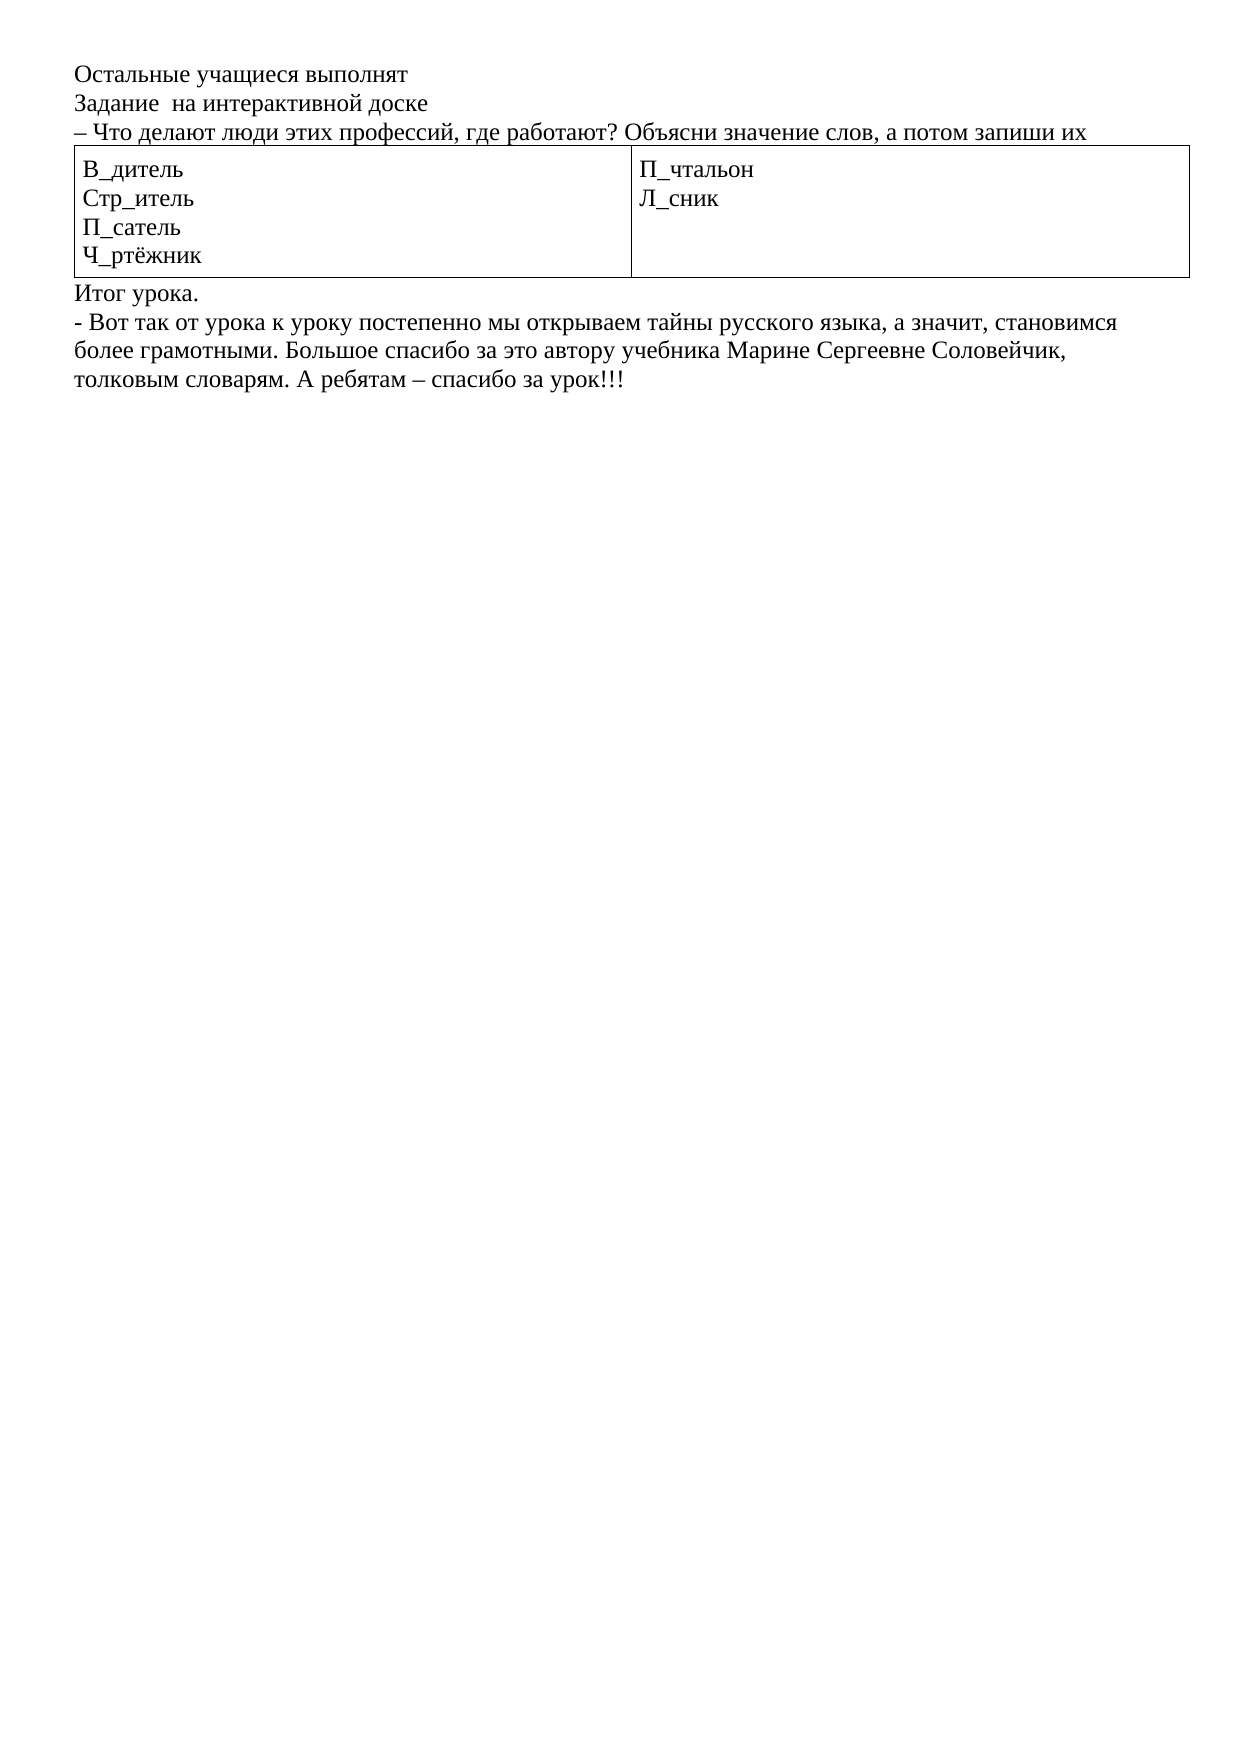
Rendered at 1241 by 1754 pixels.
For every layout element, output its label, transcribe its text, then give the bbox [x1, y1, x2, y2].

text – Что делают люди этих профессий, где работают? Объясни значение слов, а потом запиши их [74, 117, 1152, 145]
text Итог урока. [74, 278, 1152, 307]
text - Вот так от урока к уроку постепенно мы открываем тайны русского языка, а значит, становимся более грамотными. Большое спасибо за это автору учебника Марине Сергеевне Соловейчик, толковым словарям. А ребятам – спасибо за урок!!! [74, 307, 1152, 393]
table_header П_чтальон Л_сник [632, 146, 1189, 277]
text Остальные учащиеся выполнят [74, 59, 1152, 88]
text Задание на интерактивной доске [74, 88, 1152, 117]
table_header В_дитель Стр_итель П_сатель Ч_ртёжник [75, 146, 631, 277]
